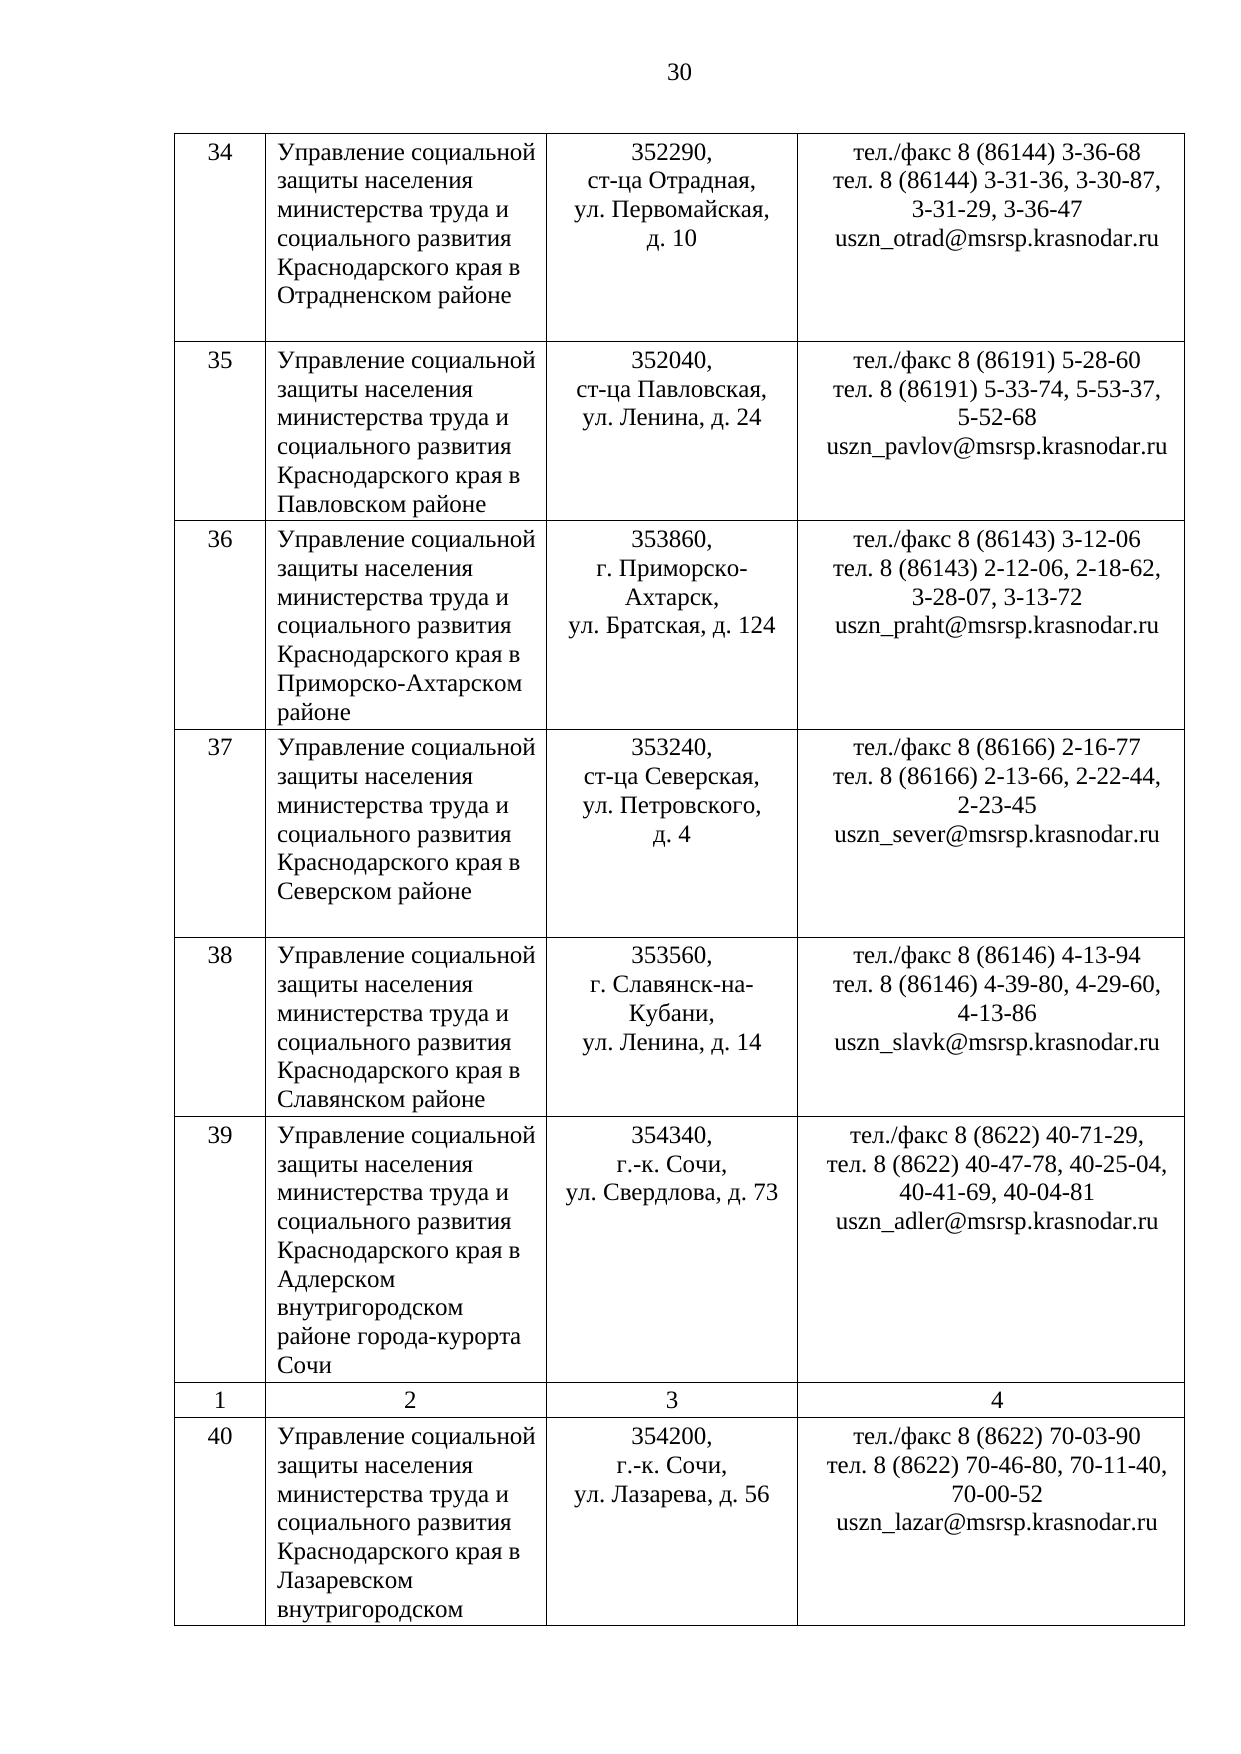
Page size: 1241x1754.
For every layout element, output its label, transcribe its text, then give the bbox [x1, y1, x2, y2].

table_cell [547, 1418, 797, 1625]
table_cell 352290, ст-ца Отрадная, ул. Первомайская, д. 10 [547, 134, 797, 341]
table_cell 3 [547, 1383, 797, 1417]
table_cell Управление социальной защиты населения министерства труда и социального развития Краснодарского края в Отрадненском районе [266, 134, 546, 341]
table_cell 39 [175, 1117, 265, 1382]
table_cell 36 [175, 521, 265, 728]
table_cell тел./факс 8 (86144) 3-36-68 тел. 8 (86144) 3-31-36, 3-30-87, 3-31-29, 3-36-47 uszn_otrad@msrsp.krasnodar.ru [798, 134, 1184, 341]
table_cell 352040, ст-ца Павловская, ул. Ленина, д. 24 [547, 342, 797, 520]
table_cell 1 [175, 1383, 265, 1417]
table_cell 40 [175, 1418, 265, 1625]
table_cell тел./факс 8 (86191) 5-28-60 тел. 8 (86191) 5-33-74, 5-53-37, 5-52-68 uszn_pavlov@msrsp.krasnodar.ru [798, 342, 1184, 520]
table_cell 353860, г. Приморско-Ахтарск, ул. Братская, д. 124 [547, 521, 797, 728]
table_cell 353240, ст-ца Северская, ул. Петровского, д. 4 [547, 730, 797, 937]
table_cell 4 [798, 1383, 1184, 1417]
table_cell Управление социальной защиты населения министерства труда и социального развития Краснодарского края в Павловском районе [266, 342, 546, 520]
table_cell 2 [266, 1383, 546, 1417]
table_cell 37 [175, 730, 265, 937]
table_cell Управление социальной защиты населения министерства труда и социального развития Краснодарского края в Приморско-Ахтарском районе [266, 521, 546, 728]
table_cell 34 [175, 134, 265, 341]
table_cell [798, 1418, 1184, 1625]
table_cell тел./факс 8 (8622) 40-71-29, тел. 8 (8622) 40-47-78, 40-25-04, 40-41-69, 40-04-81 uszn_adler@msrsp.krasnodar.ru [798, 1117, 1184, 1382]
table_cell 354340, г.-к. Сочи, ул. Свердлова, д. 73 [547, 1117, 797, 1382]
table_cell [266, 1418, 546, 1625]
table_cell 353560, г. Славянск-на-Кубани, ул. Ленина, д. 14 [547, 938, 797, 1116]
table_cell Управление социальной защиты населения министерства труда и социального развития Краснодарского края в Адлерском внутригородском районе города-курорта Сочи [266, 1117, 546, 1382]
table_cell 35 [175, 342, 265, 520]
table_cell тел./факс 8 (86143) 3-12-06 тел. 8 (86143) 2-12-06, 2-18-62, 3-28-07, 3-13-72 uszn_praht@msrsp.krasnodar.ru [798, 521, 1184, 728]
table_cell 38 [175, 938, 265, 1116]
table_cell Управление социальной защиты населения министерства труда и социального развития Краснодарского края в Северском районе [266, 730, 546, 937]
table_cell тел./факс 8 (86146) 4-13-94 тел. 8 (86146) 4-39-80, 4-29-60, 4-13-86 uszn_slavk@msrsp.krasnodar.ru [798, 938, 1184, 1116]
table_cell Управление социальной защиты населения министерства труда и социального развития Краснодарского края в Славянском районе [266, 938, 546, 1116]
table_cell тел./факс 8 (86166) 2-16-77 тел. 8 (86166) 2-13-66, 2-22-44, 2-23-45 uszn_sever@msrsp.krasnodar.ru [798, 730, 1184, 937]
